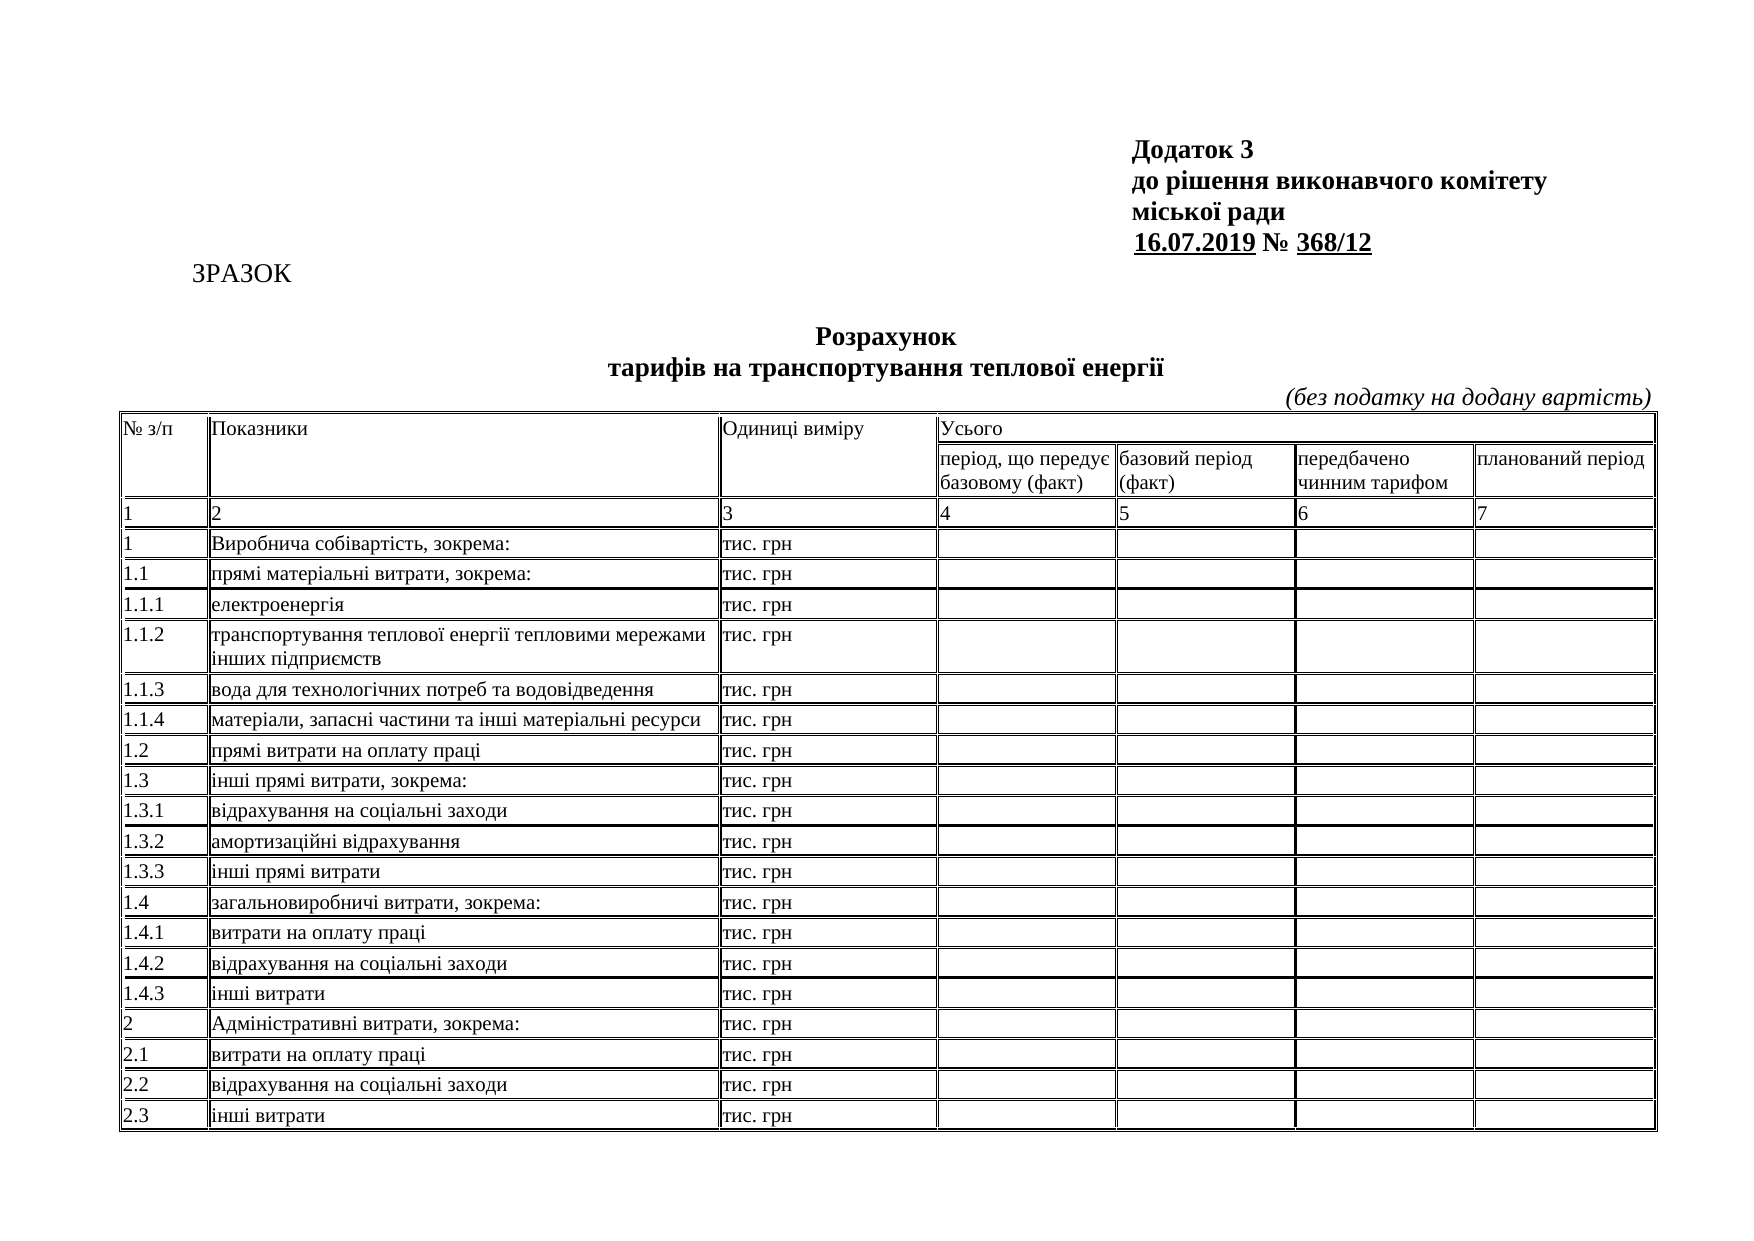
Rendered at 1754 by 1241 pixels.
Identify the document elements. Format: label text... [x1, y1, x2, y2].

table_cell [939, 1040, 1115, 1067]
table_cell [1297, 888, 1473, 915]
table_cell [1297, 530, 1473, 557]
table_cell [1295, 1101, 1474, 1128]
table_cell [1475, 1037, 1656, 1067]
table_cell [939, 919, 1115, 946]
table_cell матеріали, запасні частини та інші матеріальні ресурси [211, 706, 718, 733]
table_cell тис. грн [722, 1071, 936, 1098]
table_cell [1297, 827, 1473, 854]
table_cell [1476, 854, 1655, 885]
table_cell тис. грн [722, 530, 936, 557]
table_cell [939, 858, 1115, 885]
table_cell [1297, 979, 1473, 1006]
table_cell [1475, 557, 1656, 587]
table_cell [939, 560, 1115, 587]
table_cell тис. грн [722, 858, 936, 885]
table_cell [1118, 590, 1294, 617]
table_cell тис. грн [720, 1101, 937, 1128]
table_cell [1476, 824, 1654, 854]
table_cell тис. грн [722, 706, 936, 733]
text Додаток 3 [118, 133, 1654, 164]
table_cell тис. грн [722, 949, 936, 976]
table_cell [1118, 767, 1294, 793]
table_cell [1475, 1098, 1656, 1128]
table_cell [1476, 976, 1654, 1006]
table_cell базовий період (факт) [1118, 445, 1294, 496]
table_cell [1118, 858, 1294, 885]
table_cell [1476, 526, 1655, 557]
table_cell [1476, 587, 1654, 617]
table_cell [1118, 827, 1294, 854]
table_cell інші прямі витрати [211, 858, 718, 885]
table_cell [1475, 733, 1656, 763]
table_cell інші прямі витрати, зокрема: [211, 767, 718, 793]
text міської ради [118, 195, 1654, 226]
table_cell [1297, 767, 1473, 793]
table_cell 1.3.1 [122, 794, 207, 824]
table_cell тис. грн [722, 590, 936, 617]
table_cell [939, 621, 1115, 672]
table_cell [1297, 736, 1473, 763]
table_cell 1.1.3 [120, 672, 209, 702]
table_cell відрахування на соціальні заходи [211, 797, 718, 824]
table_cell [1117, 1101, 1295, 1128]
table_cell [1297, 675, 1473, 702]
table_cell [1476, 1006, 1655, 1037]
table_cell 1 [120, 496, 209, 526]
table_cell [1297, 706, 1473, 733]
table_cell [939, 1010, 1115, 1037]
table_cell [1476, 794, 1655, 824]
table_cell [939, 949, 1115, 976]
table_cell [1476, 1067, 1655, 1098]
table_cell [939, 888, 1115, 915]
table_cell тис. грн [722, 767, 936, 793]
table_cell тис. грн [722, 736, 936, 763]
table_header № з/п [120, 412, 209, 496]
table_cell [939, 767, 1115, 793]
table_cell інші витрати [209, 1098, 720, 1128]
table_cell [1476, 702, 1655, 733]
table_cell [1297, 949, 1473, 976]
table_cell [1118, 1040, 1294, 1067]
table_cell відрахування на соціальні заходи [211, 949, 718, 976]
table_cell [939, 736, 1115, 763]
table_cell [1118, 797, 1294, 824]
table_cell передбачено чинним тарифом [1297, 445, 1473, 496]
table_cell [1297, 919, 1473, 946]
table_cell [1118, 979, 1294, 1006]
table_cell вода для технологічних потреб та водовідведення [211, 675, 718, 702]
table_cell [1118, 949, 1294, 976]
table_cell [939, 530, 1115, 557]
table_cell електроенергія [211, 590, 718, 617]
table_cell тис. грн [722, 827, 936, 854]
table_cell 5 [1118, 499, 1294, 526]
table_cell 1.3.2 [122, 824, 207, 854]
table_cell [1297, 797, 1473, 824]
table_cell період, що передує базовому (факт) [939, 445, 1115, 496]
table_cell 1.4.3 [122, 976, 207, 1006]
table_cell [939, 1071, 1115, 1098]
table_cell [1118, 675, 1294, 702]
table_cell тис. грн [722, 1010, 936, 1037]
table_cell [939, 797, 1115, 824]
table_cell 1.4.1 [122, 915, 207, 946]
table_cell [939, 706, 1115, 733]
table_cell [1118, 888, 1294, 915]
table_cell 7 [1475, 496, 1656, 526]
table_cell [1297, 621, 1473, 672]
table_cell [939, 979, 1115, 1006]
table_cell 1 [122, 526, 207, 557]
table_cell [1476, 618, 1655, 672]
table_cell 1.3.3 [122, 854, 207, 885]
table_cell Виробнича собівартість, зокрема: [211, 530, 718, 557]
table_cell тис. грн [722, 979, 936, 1006]
table_cell 1.4 [120, 885, 209, 915]
table_cell 2.2 [122, 1067, 207, 1098]
text до рішення виконавчого комітету [118, 164, 1654, 195]
table_cell [1476, 915, 1655, 946]
table_cell 6 [1297, 499, 1473, 526]
table_header Одиниці виміру [720, 414, 937, 496]
table_cell планований період [1476, 441, 1655, 496]
table_cell 1.1.2 [122, 618, 207, 672]
table_cell транспортування теплової енергії тепловими мережами інших підприємств [211, 621, 718, 672]
table_cell [1118, 530, 1294, 557]
table_cell [939, 675, 1115, 702]
table_cell 2.1 [120, 1037, 209, 1067]
table_cell інші витрати [211, 979, 718, 1006]
table_cell 1.1.1 [122, 587, 207, 617]
table_cell 1.1 [120, 557, 209, 587]
table_cell [939, 590, 1115, 617]
text 16.07.2019 № 368/12 [118, 226, 1654, 257]
table_cell 1.4.2 [120, 946, 209, 976]
table_cell [1118, 1010, 1294, 1037]
table_cell витрати на оплату праці [211, 919, 718, 946]
table_cell амортизаційні відрахування [211, 827, 718, 854]
table_cell 4 [939, 499, 1115, 526]
table_cell 1.1.4 [122, 702, 207, 733]
text ЗРАЗОК [118, 257, 1654, 289]
table_cell [1118, 560, 1294, 587]
table_cell 2 [122, 1006, 207, 1037]
table_cell [1118, 1071, 1294, 1098]
table_cell витрати на оплату праці [211, 1040, 718, 1067]
text Розрахунок [118, 320, 1654, 351]
table_cell [1297, 1040, 1473, 1067]
table_cell [1297, 560, 1473, 587]
table_cell тис. грн [722, 919, 936, 946]
table_cell прямі витрати на оплату праці [211, 736, 718, 763]
table_cell 1.2 [120, 733, 209, 763]
table_cell загальновиробничі витрати, зокрема: [211, 888, 718, 915]
table_cell тис. грн [722, 675, 936, 702]
table_cell [1118, 919, 1294, 946]
table_cell тис. грн [722, 621, 936, 672]
table_cell 2.3 [120, 1098, 209, 1128]
table_cell [1475, 672, 1656, 702]
text тарифів на транспортування теплової енергії [118, 351, 1654, 382]
table_cell 2 [211, 499, 718, 526]
table_cell прямі матеріальні витрати, зокрема: [211, 560, 718, 587]
table_cell [1118, 706, 1294, 733]
table_header Усього [938, 414, 1654, 441]
table_cell [939, 827, 1115, 854]
table_cell тис. грн [722, 1040, 936, 1067]
table_cell відрахування на соціальні заходи [211, 1071, 718, 1098]
table_cell тис. грн [722, 888, 936, 915]
table_cell 1.3 [122, 763, 207, 793]
table_cell [938, 1101, 1117, 1128]
table_cell Адміністративні витрати, зокрема: [211, 1010, 718, 1037]
table_cell [1475, 946, 1656, 976]
table_cell [1476, 763, 1655, 793]
table_cell тис. грн [722, 560, 936, 587]
table_cell тис. грн [722, 797, 936, 824]
table_cell [1297, 1010, 1473, 1037]
table_cell [1297, 1071, 1473, 1098]
text (без податку на додану вартість) [118, 382, 1654, 411]
table_cell [1475, 885, 1656, 915]
table_cell [1297, 858, 1473, 885]
table_cell [1118, 736, 1294, 763]
table_cell 3 [722, 499, 936, 526]
table_header Показники [209, 412, 720, 496]
table_cell [1118, 621, 1294, 672]
table_cell [1297, 590, 1473, 617]
